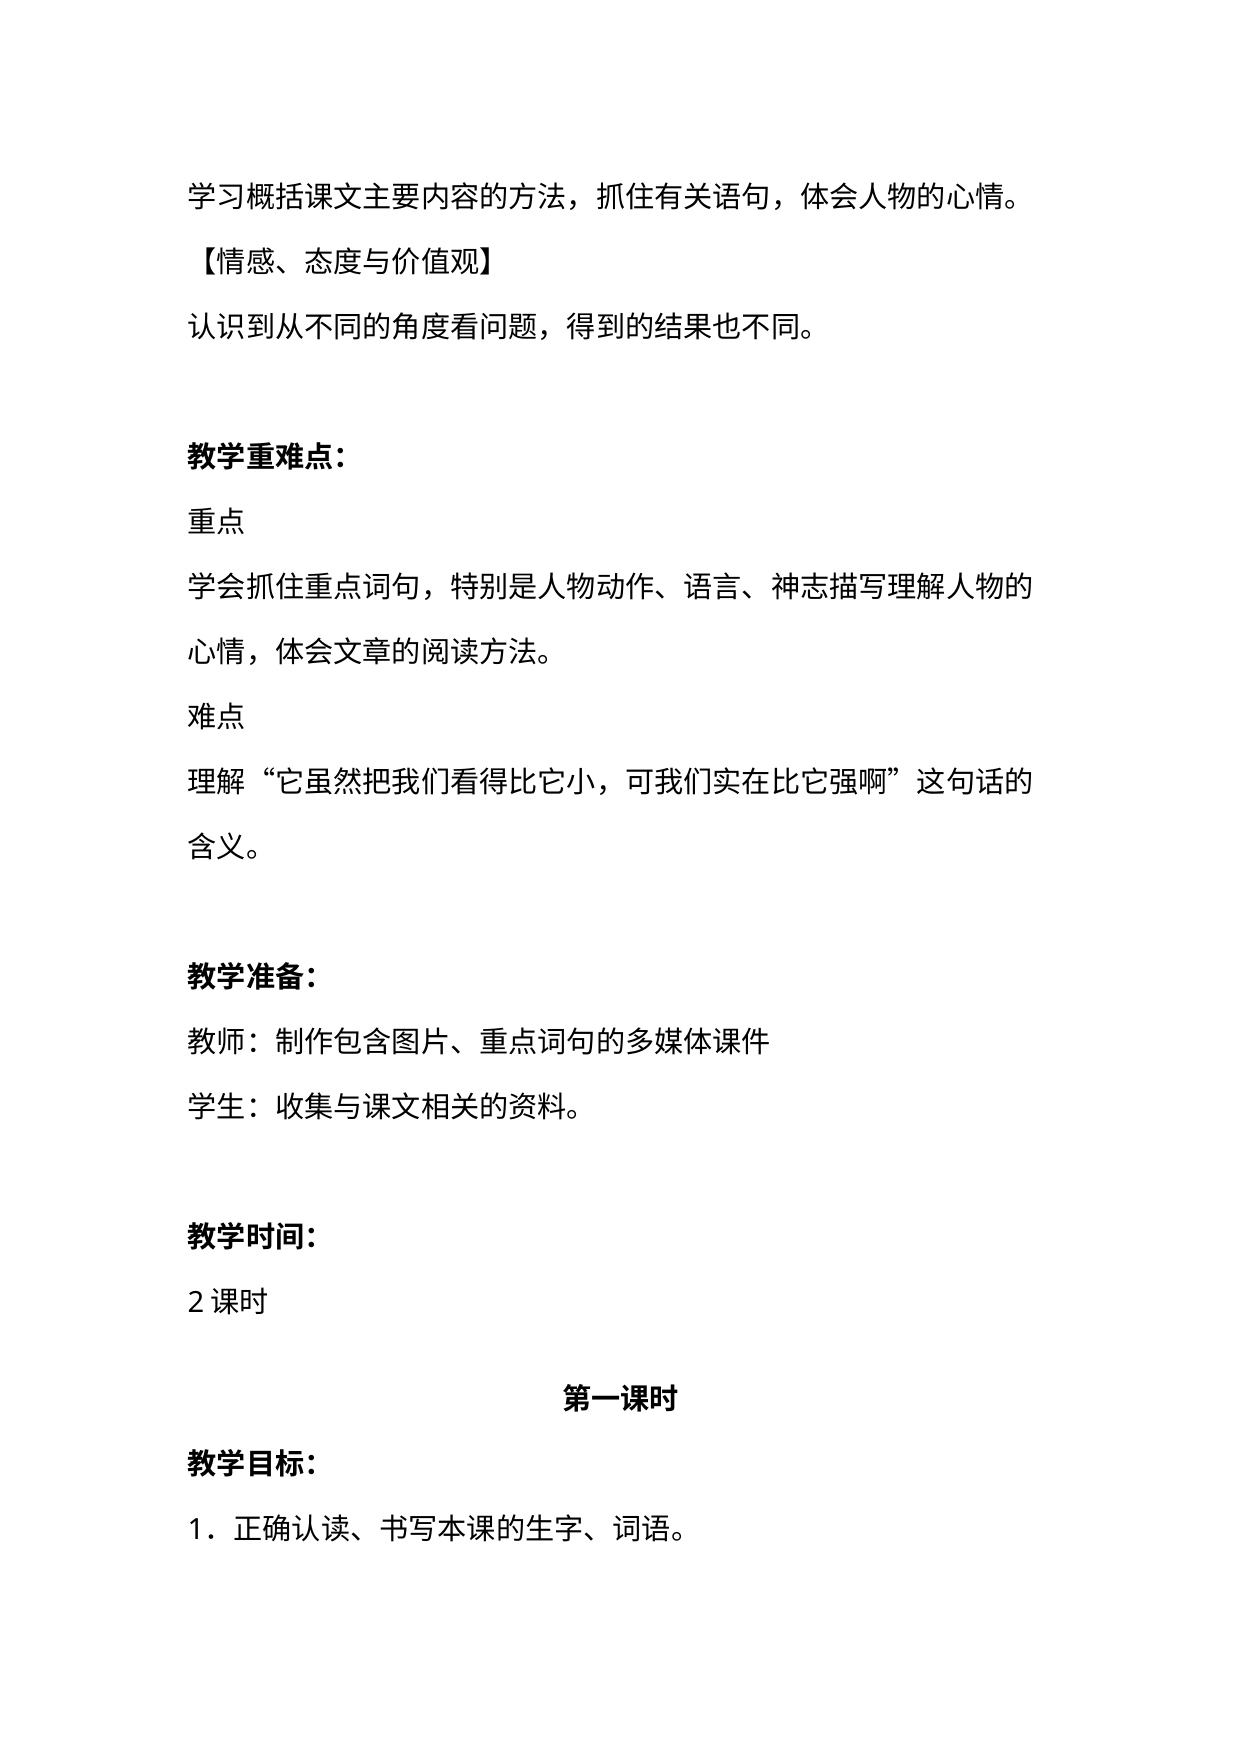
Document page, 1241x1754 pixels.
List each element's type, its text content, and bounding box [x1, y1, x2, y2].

text 【情感、态度与价值观】 [187, 227, 1053, 292]
text 难点 [187, 682, 1053, 747]
text 教学目标： [187, 1429, 1053, 1494]
text 2课时 [187, 1267, 1053, 1332]
text 教学准备： [187, 942, 1053, 1007]
text 教学时间： [187, 1202, 1053, 1267]
text 重点 [187, 487, 1053, 552]
text 理解“它虽然把我们看得比它小，可我们实在比它强啊”这句话的含义。 [187, 747, 1053, 877]
text 第一课时 [187, 1364, 1053, 1429]
text 教师：制作包含图片、重点词句的多媒体课件 [187, 1007, 1053, 1072]
text 教学重难点： [187, 422, 1053, 487]
text 1．正确认读、书写本课的生字、词语。 [187, 1494, 1053, 1559]
text 学生：收集与课文相关的资料。 [187, 1072, 1053, 1137]
text 认识到从不同的角度看问题，得到的结果也不同。 [187, 292, 1053, 357]
text 学会抓住重点词句，特别是人物动作、语言、神志描写理解人物的心情，体会文章的阅读方法。 [187, 552, 1053, 682]
text 学习概括课文主要内容的方法，抓住有关语句，体会人物的心情。 [187, 162, 1053, 227]
